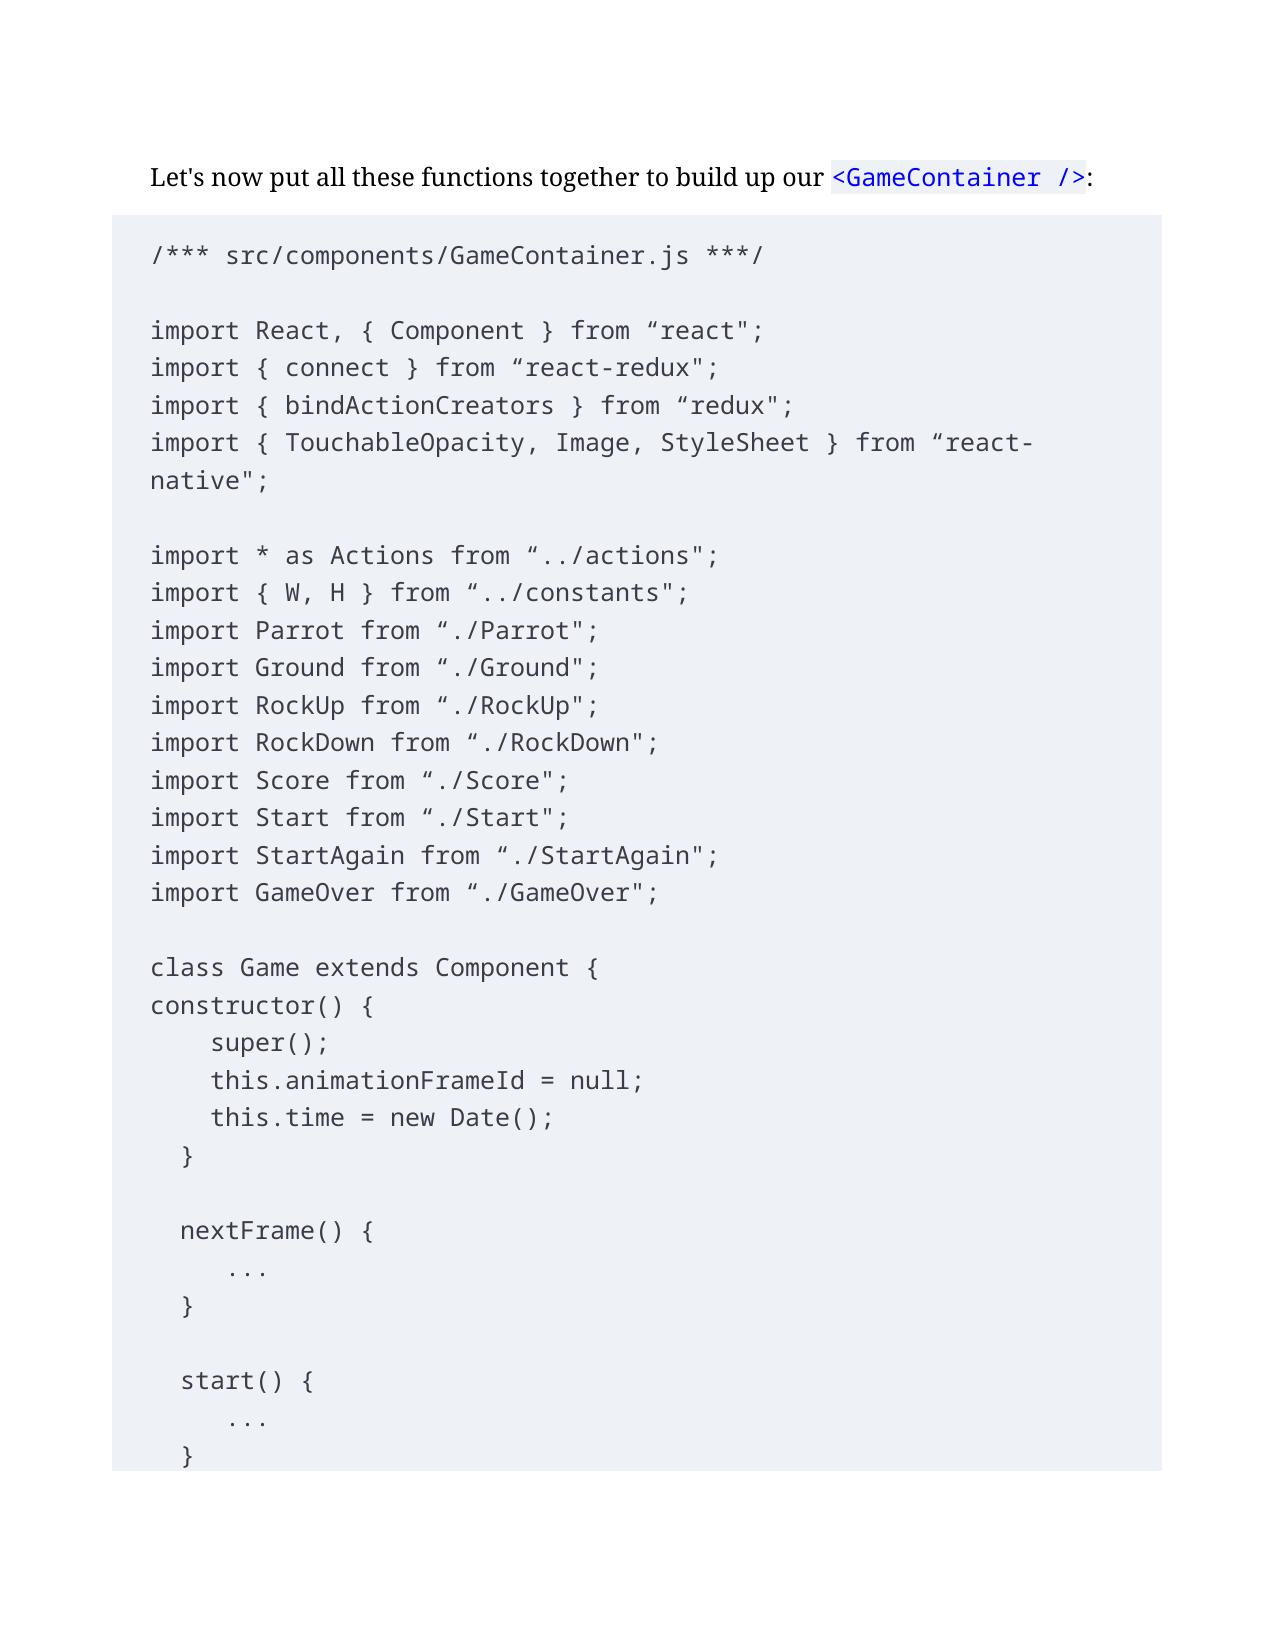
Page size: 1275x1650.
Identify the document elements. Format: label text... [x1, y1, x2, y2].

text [112, 215, 1162, 1471]
text Let's now put all these functions together to build up our <GameContainer />: [150, 150, 1125, 194]
